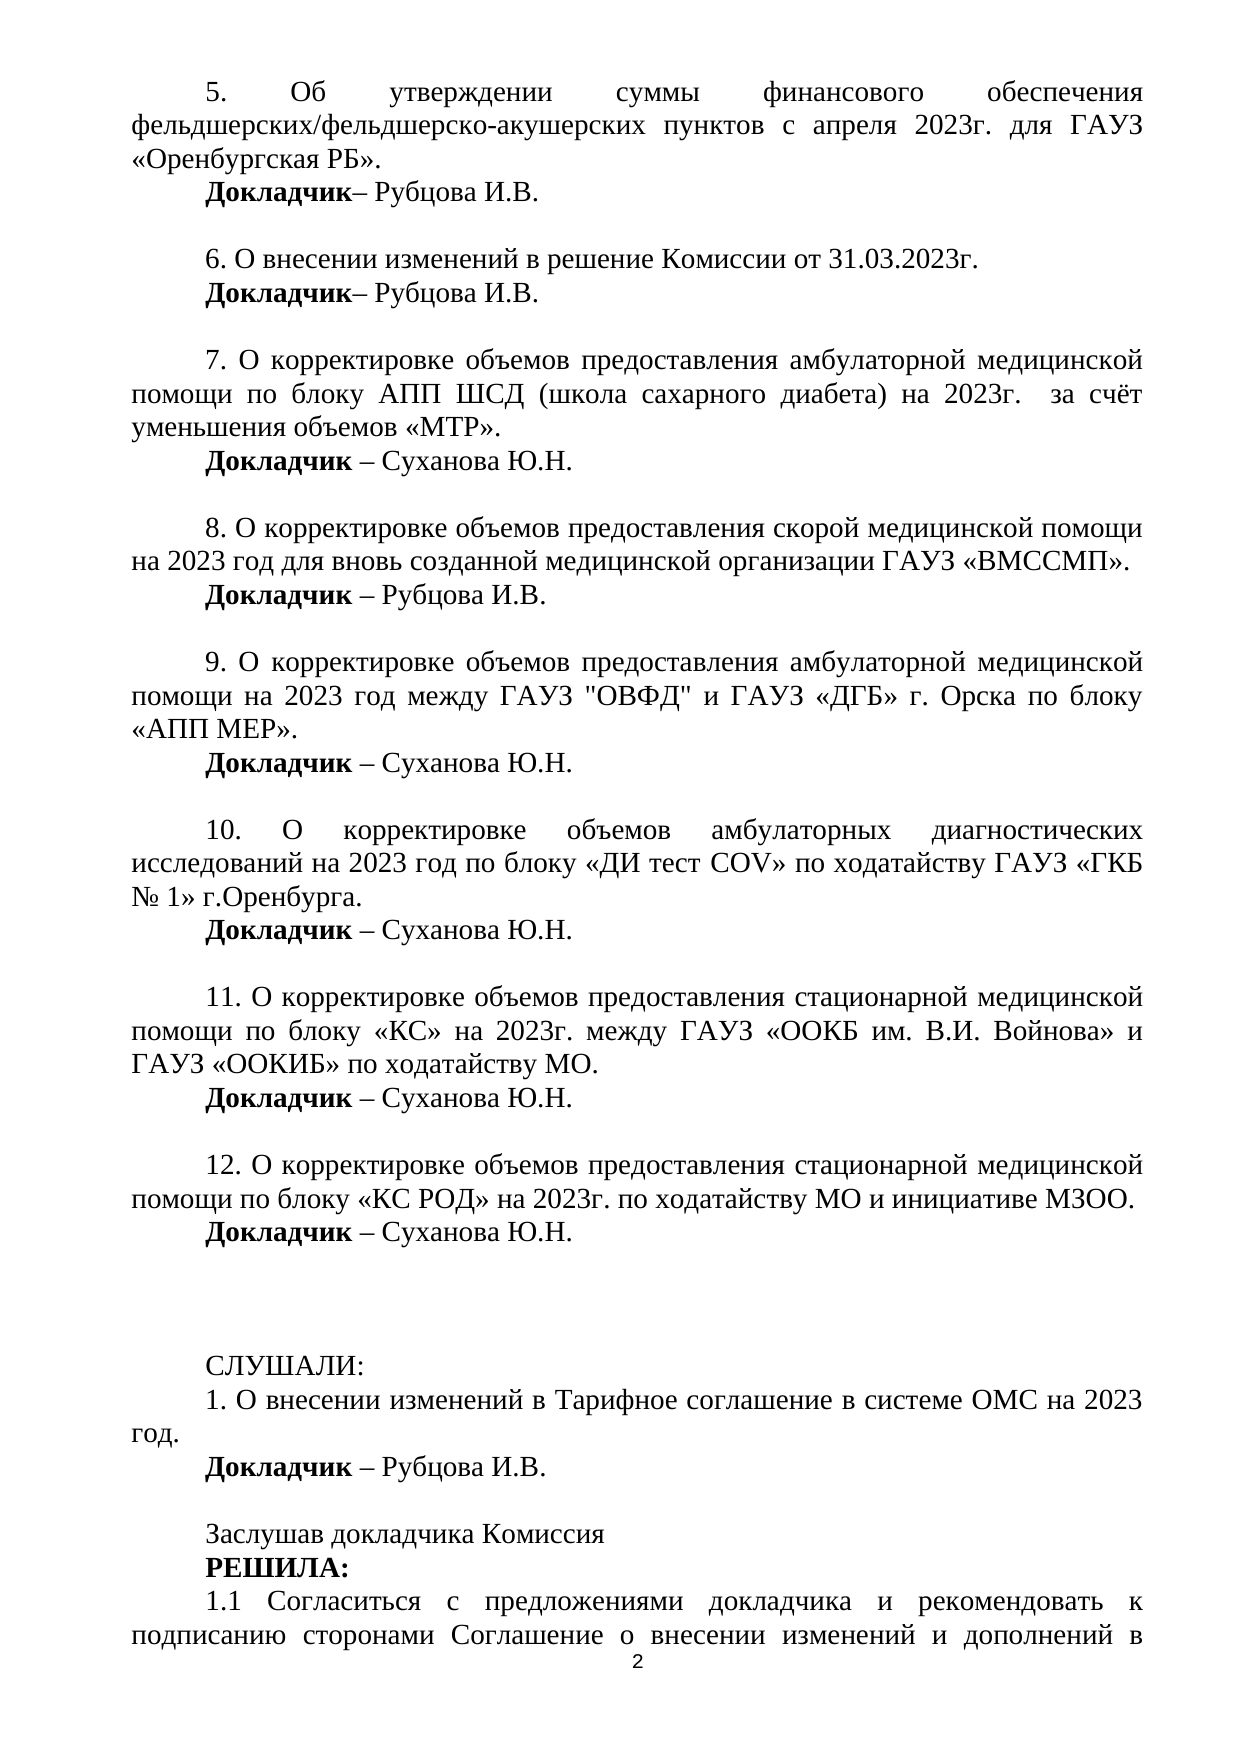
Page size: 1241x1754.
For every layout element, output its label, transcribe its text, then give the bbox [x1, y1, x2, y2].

text Докладчик– Рубцова И.В. [131, 275, 1144, 309]
text Докладчик – Суханова Ю.Н. [131, 1214, 1144, 1248]
text РЕШИЛА: [131, 1550, 1144, 1583]
text Докладчик – Рубцова И.В. [131, 577, 1144, 611]
text 1. О внесении изменений в Тарифное соглашение в системе ОМС на 2023 год. [131, 1382, 1144, 1449]
text Заслушав докладчика Комиссия [131, 1516, 1144, 1550]
text 7. О корректировке объемов предоставления амбулаторной медицинской помощи по блоку АПП ШСД (школа сахарного диабета) на 2023г. за счёт уменьшения объемов «МТР». [131, 342, 1144, 443]
text 8. О корректировке объемов предоставления скорой медицинской помощи на 2023 год для вновь созданной медицинской организации ГАУЗ «ВМССМП». [131, 510, 1144, 577]
text Докладчик – Рубцова И.В. [131, 1449, 1144, 1483]
text Докладчик – Суханова Ю.Н. [131, 1080, 1144, 1114]
text 10. О корректировке объемов амбулаторных диагностических исследований на 2023 год по блоку «ДИ тест COV» по ходатайству ГАУЗ «ГКБ № 1» г.Оренбурга. [131, 812, 1144, 912]
text 6. О внесении изменений в решение Комиссии от 31.03.2023г. [131, 242, 1144, 275]
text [131, 1583, 1144, 1650]
text Докладчик – Суханова Ю.Н. [131, 443, 1144, 476]
text Докладчик– Рубцова И.В. [131, 174, 1144, 208]
text 12. О корректировке объемов предоставления стационарной медицинской помощи по блоку «КС РОД» на 2023г. по ходатайству МО и инициативе МЗОО. [131, 1147, 1144, 1214]
text 9. О корректировке объемов предоставления амбулаторной медицинской помощи на 2023 год между ГАУЗ "ОВФД" и ГАУЗ «ДГБ» г. Орска по блоку «АПП МЕР». [131, 644, 1144, 745]
text 11. О корректировке объемов предоставления стационарной медицинской помощи по блоку «КС» на 2023г. между ГАУЗ «ООКБ им. В.И. Войнова» и ГАУЗ «ООКИБ» по ходатайству МО. [131, 979, 1144, 1080]
text Докладчик – Суханова Ю.Н. [131, 745, 1144, 778]
text Докладчик – Суханова Ю.Н. [131, 912, 1144, 946]
text 5. Об утверждении суммы финансового обеспечения фельдшерских/фельдшерско-акушерских пунктов с апреля 2023г. для ГАУЗ «Оренбургская РБ». [131, 74, 1144, 174]
text СЛУШАЛИ: [131, 1348, 1144, 1382]
